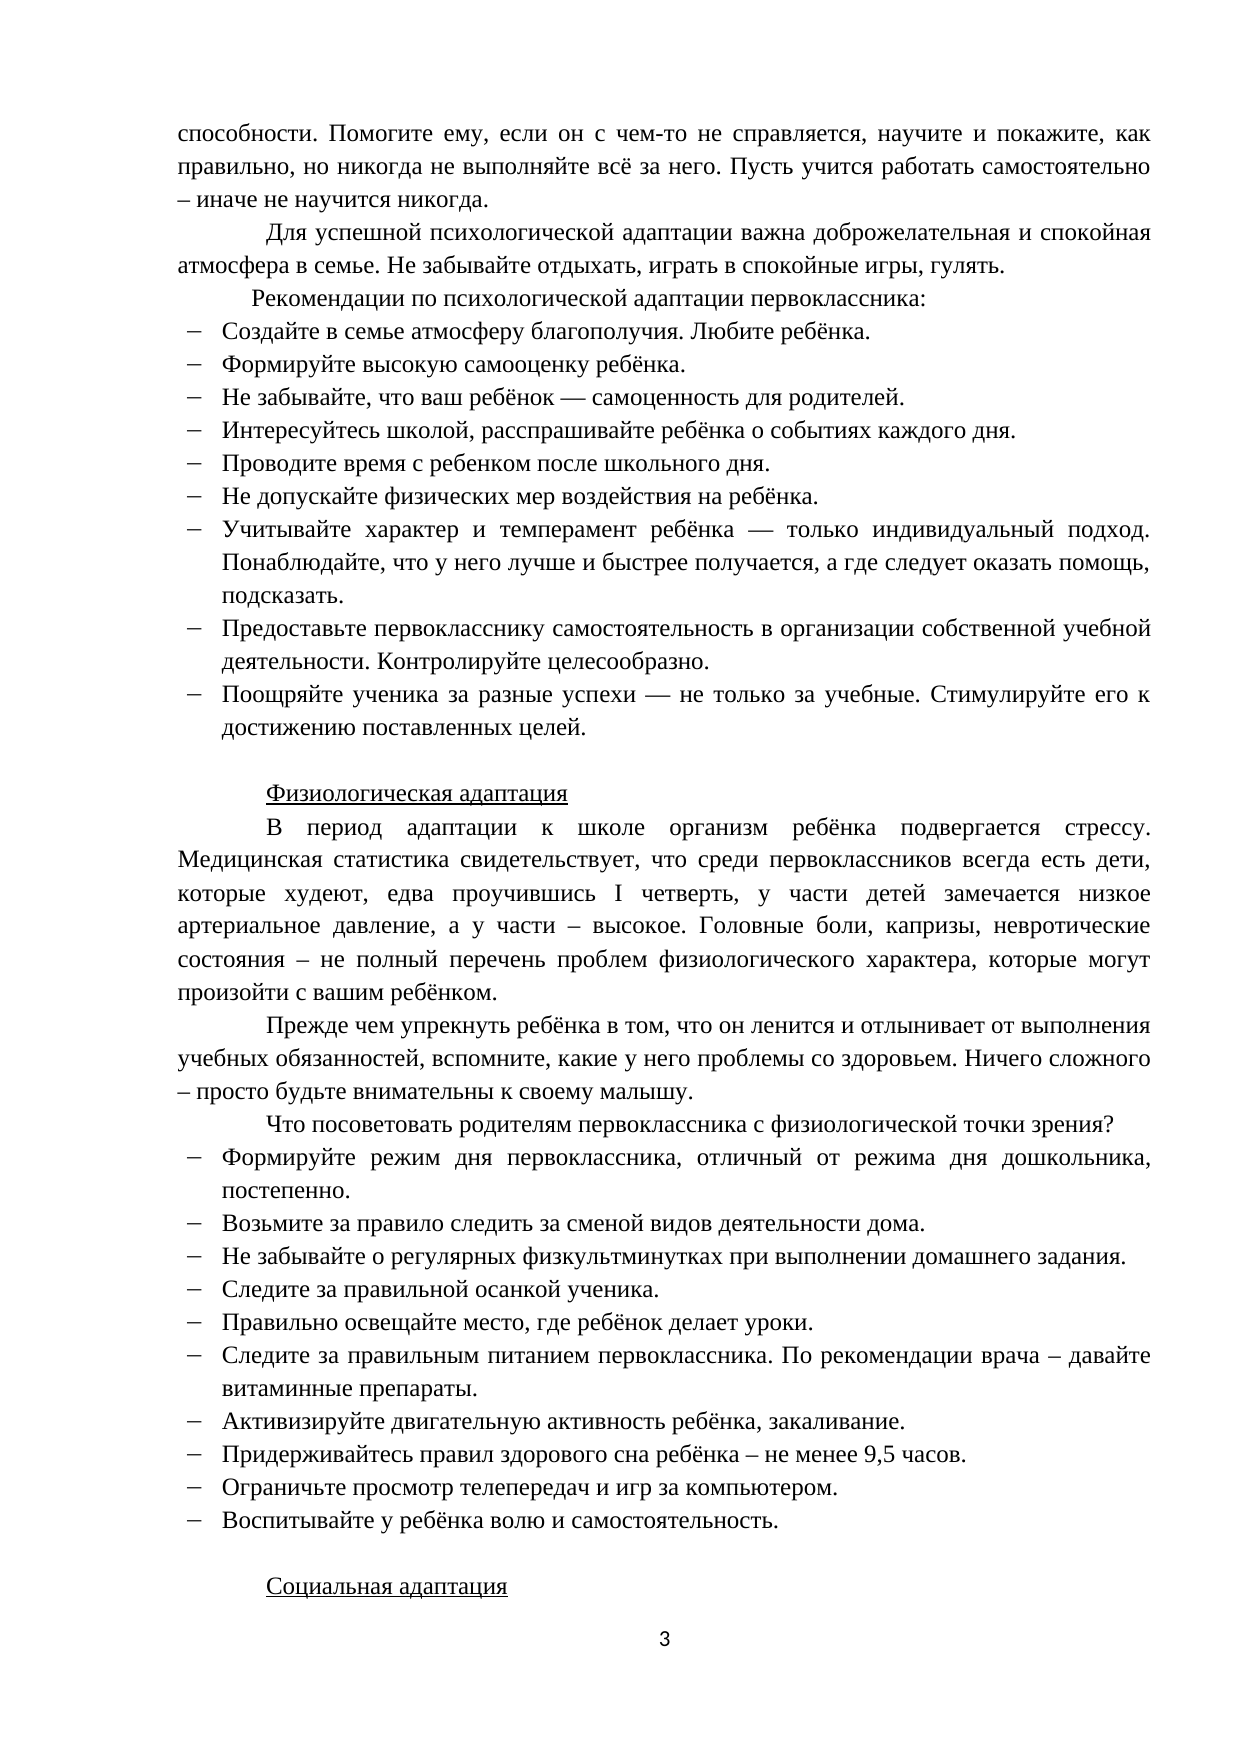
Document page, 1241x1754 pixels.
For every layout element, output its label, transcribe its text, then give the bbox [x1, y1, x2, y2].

list Формируйте высокую самооценку ребёнка. [184, 349, 1152, 378]
list Следите за правильной осанкой ученика. [184, 1274, 1152, 1303]
list Проводите время с ребенком после школьного дня. [184, 448, 1152, 477]
list Поощряйте ученика за разные успехи — не только за учебные. Стимулируйте его к достижению поставленных целей. [184, 679, 1152, 741]
list Придерживайтесь правил здорового сна ребёнка – не менее 9,5 часов. [184, 1439, 1152, 1468]
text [177, 118, 1152, 213]
text В период адаптации к школе организм ребёнка подвергается стрессу. Медицинская статистика свидетельствует, что среди первоклассников всегда есть дети, которые худеют, едва проучившись І четверть, у части детей замечается низкое артериальное давление, а у части – высокое. Головные боли, капризы, невротические состояния – не полный перечень проблем физиологического характера, которые могут произойти с вашим ребёнком. [177, 812, 1152, 1005]
text Физиологическая адаптация [177, 778, 1152, 807]
text Что посоветовать родителям первоклассника с физиологической точки зрения? [177, 1109, 1152, 1137]
list Формируйте режим дня первоклассника, отличный от режима дня дошкольника, постепенно. [184, 1142, 1152, 1203]
text Для успешной психологической адаптации важна доброжелательная и спокойная атмосфера в семье. Не забывайте отдыхать, играть в спокойные игры, гулять. [177, 217, 1152, 279]
list Возьмите за правило следить за сменой видов деятельности дома. [184, 1208, 1152, 1237]
text Прежде чем упрекнуть ребёнка в том, что он ленится и отлынивает от выполнения учебных обязанностей, вспомните, какие у него проблемы со здоровьем. Ничего сложного – просто будьте внимательны к своему малышу. [177, 1010, 1152, 1104]
list Интересуйтесь школой, расспрашивайте ребёнка о событиях каждого дня. [184, 415, 1152, 444]
list Активизируйте двигательную активность ребёнка, закаливание. [184, 1406, 1152, 1435]
list Воспитывайте у ребёнка волю и самостоятельность. [184, 1505, 1152, 1534]
list Создайте в семье атмосферу благополучия. Любите ребёнка. [184, 316, 1152, 345]
list Не допускайте физических мер воздействия на ребёнка. [184, 481, 1152, 510]
list Следите за правильным питанием первоклассника. По рекомендации врача – давайте витаминные препараты. [184, 1340, 1152, 1402]
list Правильно освещайте место, где ребёнок делает уроки. [184, 1307, 1152, 1336]
list Ограничьте просмотр телепередач и игр за компьютером. [184, 1472, 1152, 1501]
list Не забывайте о регулярных физкультминутках при выполнении домашнего задания. [184, 1241, 1152, 1269]
list Предоставьте первокласснику самостоятельность в организации собственной учебной деятельности. Контролируйте целесообразно. [184, 613, 1152, 675]
text Рекомендации по психологической адаптации первоклассника: [177, 283, 1152, 312]
list Учитывайте характер и темперамент ребёнка — только индивидуальный подход. Понаблюдайте, что у него лучше и быстрее получается, а где следует оказать помощь, подсказать. [184, 514, 1152, 609]
list Не забывайте, что ваш ребёнок — самоценность для родителей. [184, 382, 1152, 411]
text Социальная адаптация [177, 1571, 1152, 1600]
